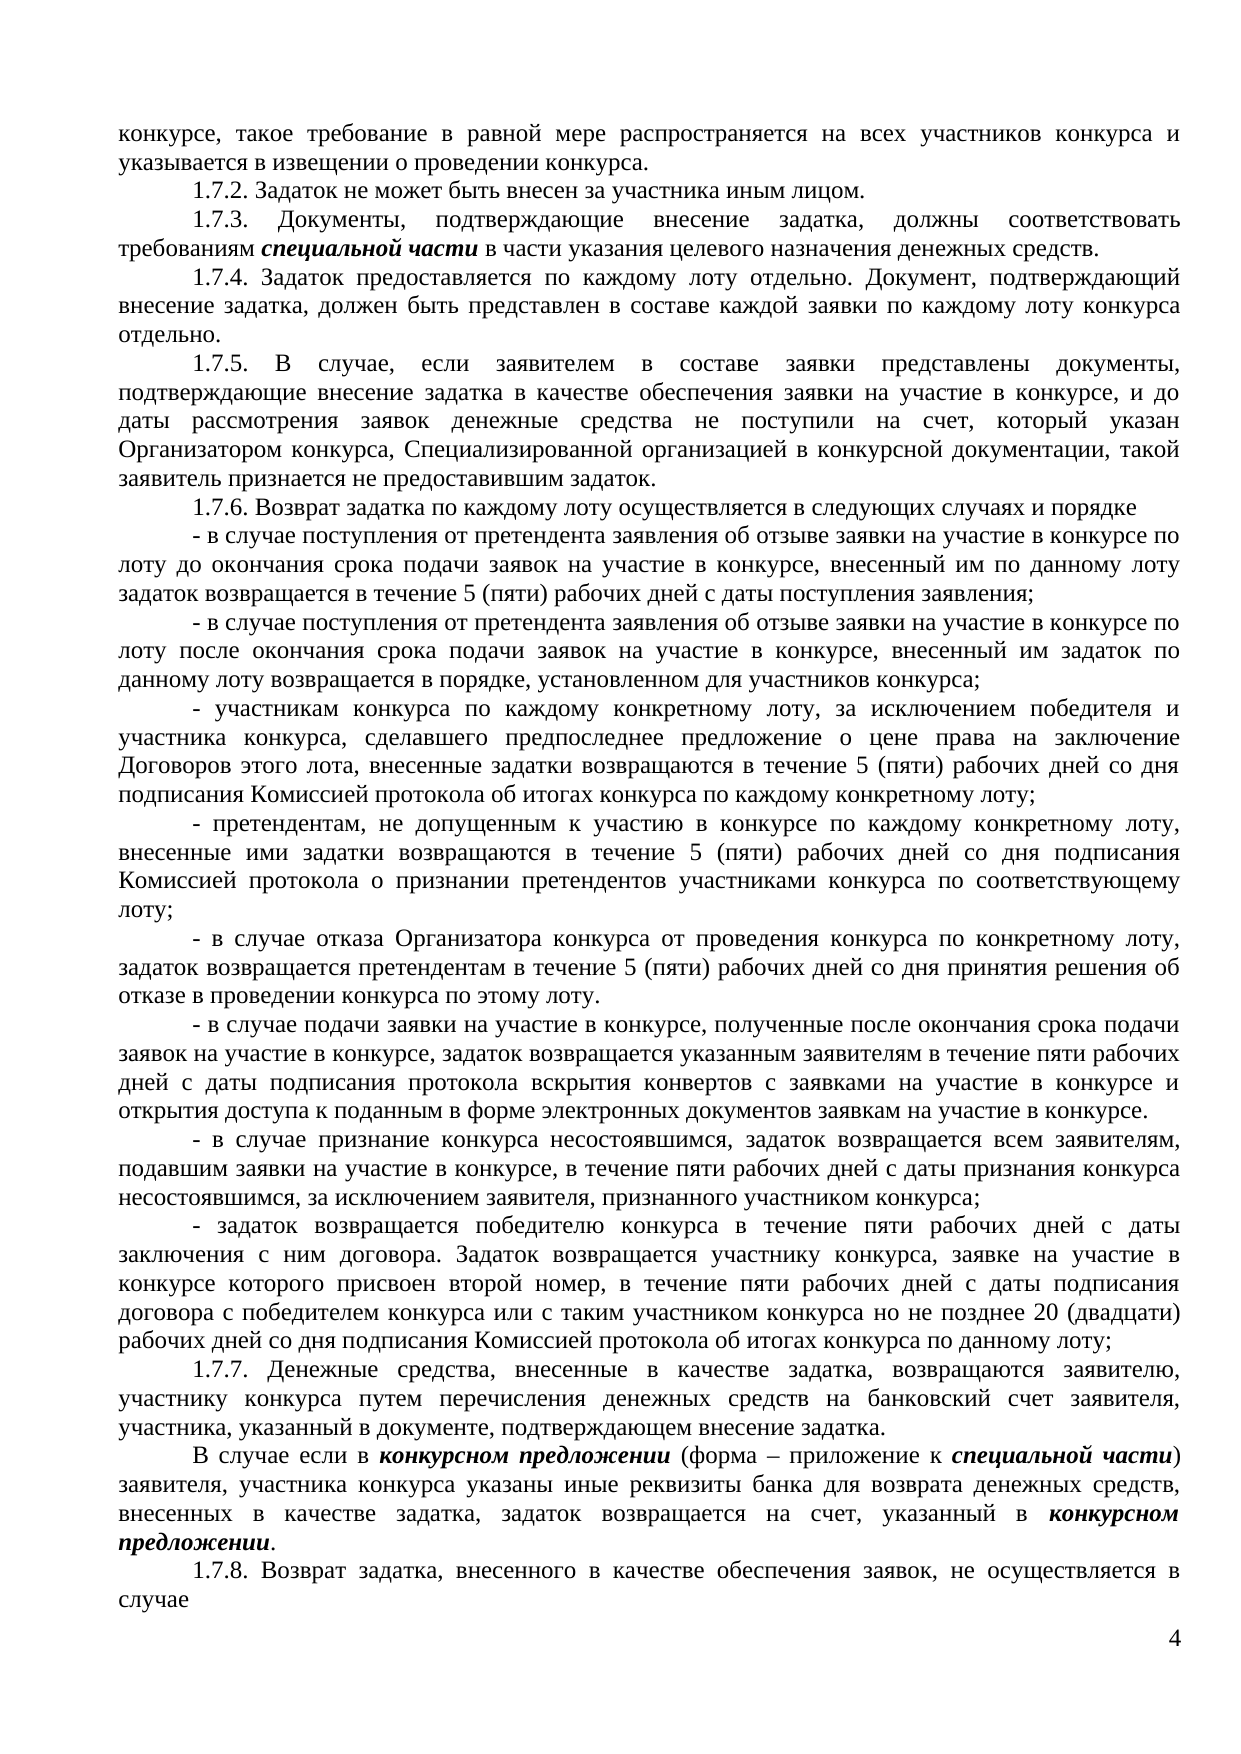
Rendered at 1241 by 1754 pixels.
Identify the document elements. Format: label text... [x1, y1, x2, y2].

text - в случае поступления от претендента заявления об отзыве заявки на участие в конкурсе по лоту после окончания срока подачи заявок на участие в конкурсе, внесенный им задаток по данному лоту возвращается в порядке, установленном для участников конкурса; [118, 607, 1181, 693]
text 1.7.7. Денежные средства, внесенные в качестве задатка, возвращаются заявителю, участнику конкурса путем перечисления денежных средств на банковский счет заявителя, участника, указанный в документе, подтверждающем внесение задатка. [118, 1354, 1181, 1441]
text 1.7.2. Задаток не может быть внесен за участника иным лицом. [118, 176, 1181, 204]
text - претендентам, не допущенным к участию в конкурсе по каждому конкретному лоту, внесенные ими задатки возвращаются в течение 5 (пяти) рабочих дней со дня подписания Комиссией протокола о признании претендентов участниками конкурса по соответствующему лоту; [118, 808, 1181, 923]
text - участникам конкурса по каждому конкретному лоту, за исключением победителя и участника конкурса, сделавшего предпоследнее предложение о цене права на заключение Договоров этого лота, внесенные задатки возвращаются в течение 5 (пяти) рабочих дней со дня подписания Комиссией протокола об итогах конкурса по каждому конкретному лоту; [118, 693, 1181, 808]
text 1.7.8. Возврат задатка, внесенного в качестве обеспечения заявок, не осуществляется в случае [118, 1556, 1181, 1613]
text В случае если в конкурсном предложении (форма – приложение к специальной части) заявителя, участника конкурса указаны иные реквизиты банка для возврата денежных средств, внесенных в качестве задатка, задаток возвращается на счет, указанный в конкурсном предложении. [118, 1441, 1181, 1556]
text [118, 118, 1181, 176]
text - в случае подачи заявки на участие в конкурсе, полученные после окончания срока подачи заявок на участие в конкурсе, задаток возвращается указанным заявителям в течение пяти рабочих дней с даты подписания протокола вскрытия конвертов с заявками на участие в конкурсе и открытия доступа к поданным в форме электронных документов заявкам на участие в конкурсе. [118, 1009, 1181, 1124]
text 1.7.3. Документы, подтверждающие внесение задатка, должны соответствовать требованиям специальной части в части указания целевого назначения денежных средств. [118, 204, 1181, 262]
text - в случае поступления от претендента заявления об отзыве заявки на участие в конкурсе по лоту до окончания срока подачи заявок на участие в конкурсе, внесенный им по данному лоту задаток возвращается в течение 5 (пяти) рабочих дней с даты поступления заявления; [118, 521, 1181, 607]
text 1.7.5. В случае, если заявителем в составе заявки представлены документы, подтверждающие внесение задатка в качестве обеспечения заявки на участие в конкурсе, и до даты рассмотрения заявок денежные средства не поступили на счет, который указан Организатором конкурса, Специализированной организацией в конкурсной документации, такой заявитель признается не предоставившим задаток. [118, 348, 1181, 492]
text 1.7.4. Задаток предоставляется по каждому лоту отдельно. Документ, подтверждающий внесение задатка, должен быть представлен в составе каждой заявки по каждому лоту конкурса отдельно. [118, 262, 1181, 348]
text - в случае признание конкурса несостоявшимся, задаток возвращается всем заявителям, подавшим заявки на участие в конкурсе, в течение пяти рабочих дней с даты признания конкурса несостоявшимся, за исключением заявителя, признанного участником конкурса; [118, 1124, 1181, 1211]
text 1.7.6. Возврат задатка по каждому лоту осуществляется в следующих случаях и порядке [118, 492, 1181, 521]
text - задаток возвращается победителю конкурса в течение пяти рабочих дней с даты заключения с ним договора. Задаток возвращается участнику конкурса, заявке на участие в конкурсе которого присвоен второй номер, в течение пяти рабочих дней с даты подписания договора с победителем конкурса или с таким участником конкурса но не позднее 20 (двадцати) рабочих дней со дня подписания Комиссией протокола об итогах конкурса по данному лоту; [118, 1211, 1181, 1354]
text - в случае отказа Организатора конкурса от проведения конкурса по конкретному лоту, задаток возвращается претендентам в течение 5 (пяти) рабочих дней со дня принятия решения об отказе в проведении конкурса по этому лоту. [118, 923, 1181, 1009]
